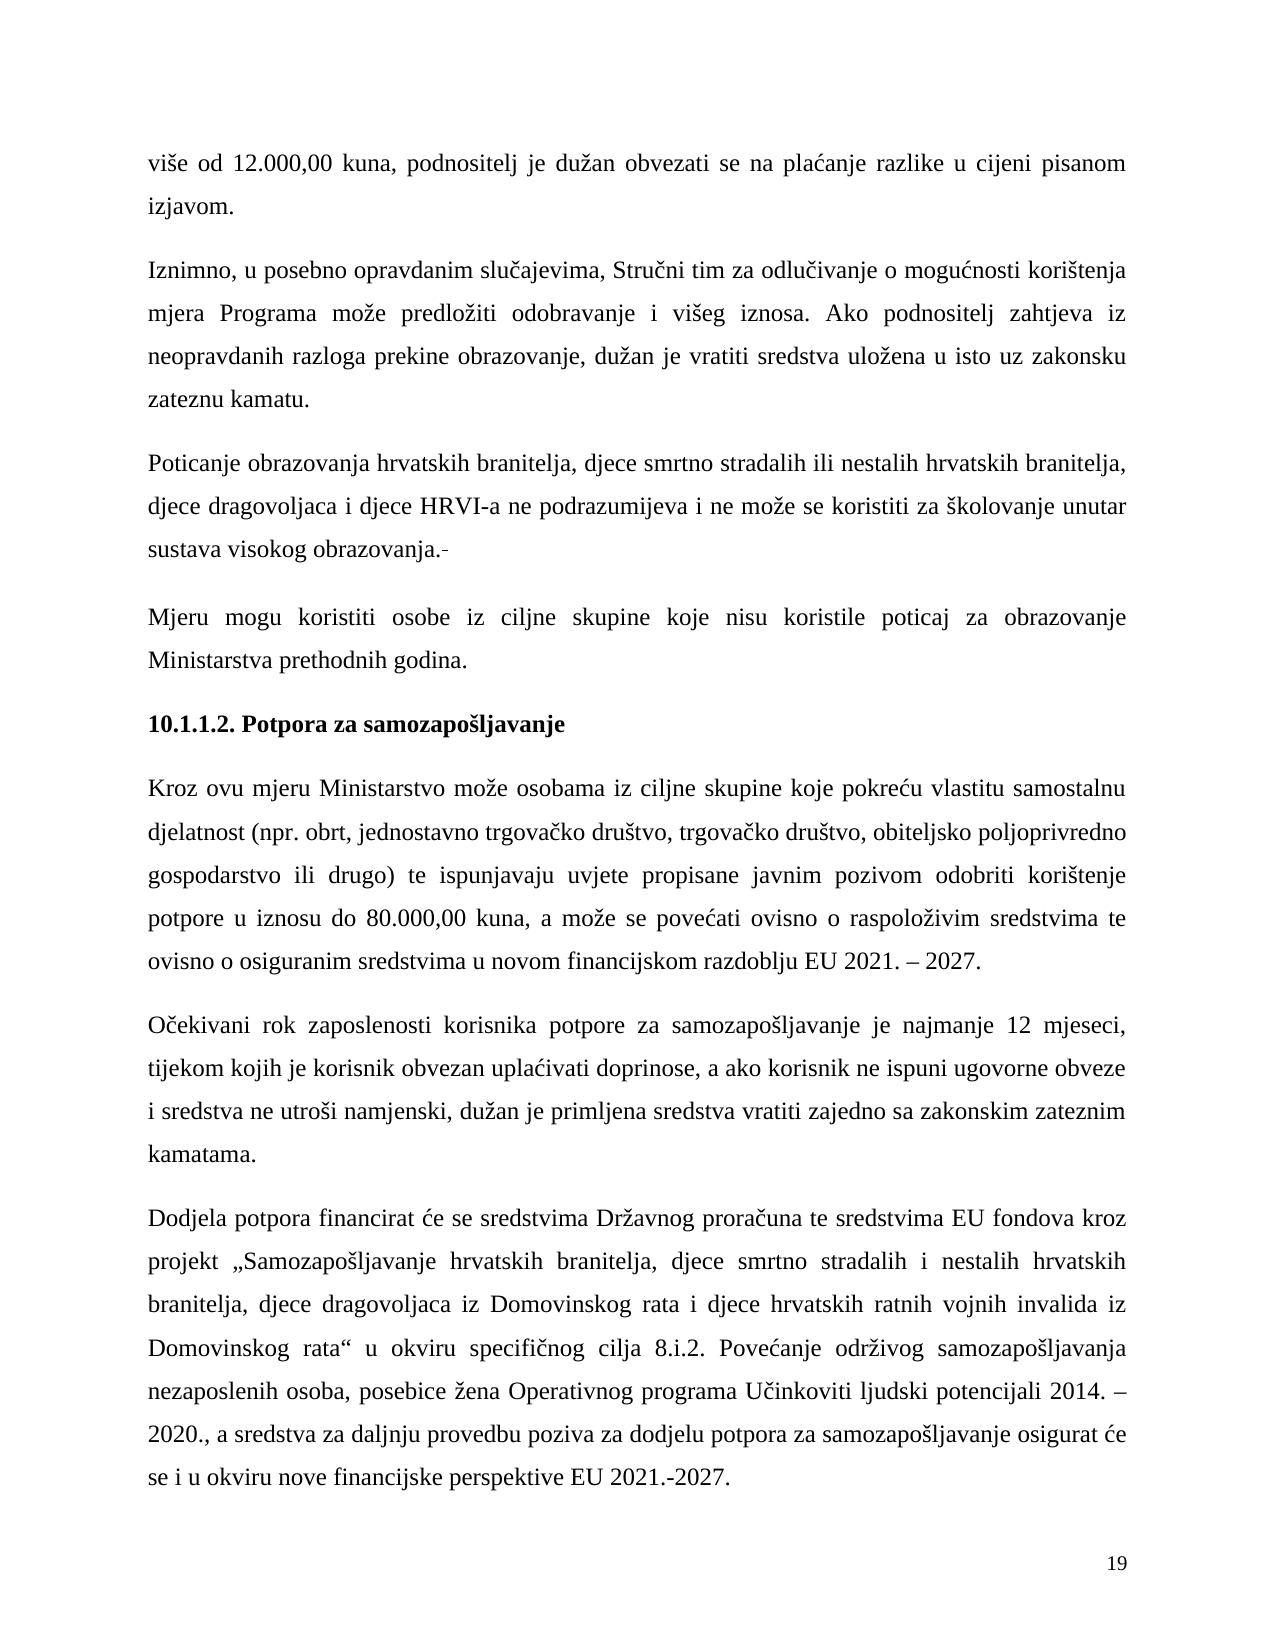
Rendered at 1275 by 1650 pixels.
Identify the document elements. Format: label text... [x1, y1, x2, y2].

text Očekivani rok zaposlenosti korisnika potpore za samozapošljavanje je najmanje 12 mjeseci, tijekom kojih je korisnik obvezan uplaćivati doprinose, a ako korisnik ne ispuni ugovorne obveze i sredstva ne utroši namjenski, dužan je primljena sredstva vratiti zajedno sa zakonskim zateznim kamatama. [148, 1010, 1127, 1168]
text Mjeru mogu koristiti osobe iz ciljne skupine koje nisu koristile poticaj za obrazovanje Ministarstva prethodnih godina. [148, 602, 1127, 674]
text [148, 148, 1127, 219]
text Poticanje obrazovanja hrvatskih branitelja, djece smrtno stradalih ili nestalih hrvatskih branitelja, djece dragovoljaca i djece HRVI-a ne podrazumijeva i ne može se koristiti za školovanje unutar sustava visokog obrazovanja. [148, 448, 1127, 563]
text Kroz ovu mjeru Ministarstvo može osobama iz ciljne skupine koje pokreću vlastitu samostalnu djelatnost (npr. obrt, jednostavno trgovačko društvo, trgovačko društvo, obiteljsko poljoprivredno gospodarstvo ili drugo) te ispunjavaju uvjete propisane javnim pozivom odobriti korištenje potpore u iznosu do 80.000,00 kuna, a može se povećati ovisno o raspoloživim sredstvima te ovisno o osiguranim sredstvima u novom financijskom razdoblju EU 2021. – 2027. [148, 773, 1127, 975]
text Iznimno, u posebno opravdanim slučajevima, Stručni tim za odlučivanje o mogućnosti korištenja mjera Programa može predložiti odobravanje i višeg iznosa. Ako podnositelj zahtjeva iz neopravdanih razloga prekine obrazovanje, dužan je vratiti sredstva uložena u isto uz zakonsku zateznu kamatu. [148, 255, 1127, 413]
text Dodjela potpora financirat će se sredstvima Državnog proračuna te sredstvima EU fondova kroz projekt „Samozapošljavanje hrvatskih branitelja, djece smrtno stradalih i nestalih hrvatskih branitelja, djece dragovoljaca iz Domovinskog rata i djece hrvatskih ratnih vojnih invalida iz Domovinskog rata“ u okviru specifičnog cilja 8.i.2. Povećanje održivog samozapošljavanja nezaposlenih osoba, posebice žena Operativnog programa Učinkoviti ljudski potencijali 2014. – 2020., a sredstva za daljnju provedbu poziva za dodjelu potpora za samozapošljavanje osigurat će se i u okviru nove financijske perspektive EU 2021.-2027. [148, 1203, 1127, 1491]
subtitle 10.1.1.2. Potpora za samozapošljavanje [148, 709, 1127, 738]
